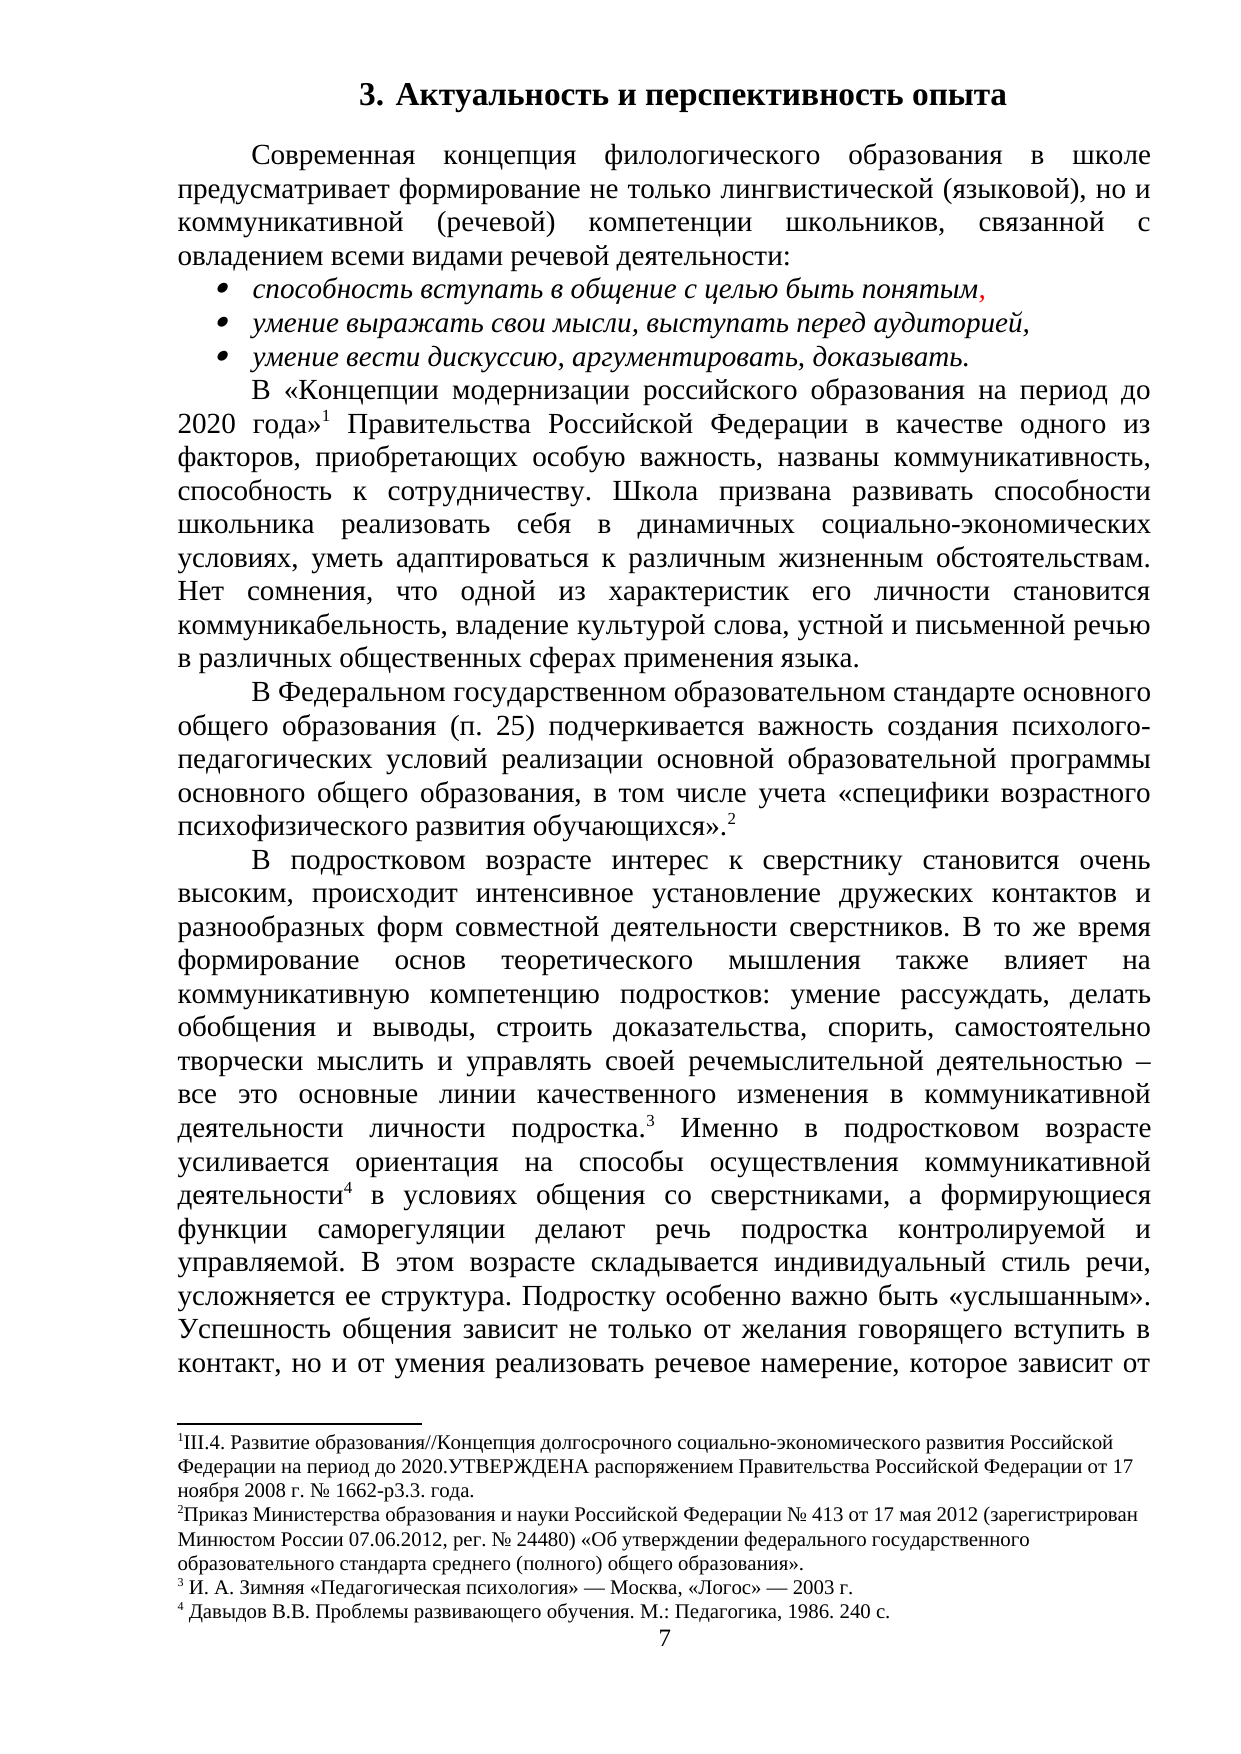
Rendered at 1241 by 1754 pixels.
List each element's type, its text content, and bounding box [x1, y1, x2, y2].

list способность вступать в общение с целью быть понятым, [215, 271, 1152, 305]
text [177, 842, 1152, 1378]
text В «Концепции модернизации российского образования на период до 2020 года» Правительства Российской Федерации в качестве одного из факторов, приобретающих особую важность, названы коммуникативность, способность к сотрудничеству. Школа призвана развивать способности школьника реализовать себя в динамичных социально-экономических условиях, уметь адаптироваться к различным жизненным обстоятельствам. Нет сомнения, что одной из характеристик его личности становится коммуникабельность, владение культурой слова, устной и письменной речью в различных общественных сферах применения языка. [177, 372, 1152, 674]
text Современная концепция филологического образования в школе предусматривает формирование не только лингвистической (языковой), но и коммуникативной (речевой) компетенции школьников, связанной с овладением всеми видами речевой деятельности: [177, 137, 1152, 271]
list Актуальность и перспективность опыта [214, 74, 1152, 112]
list умение вести дискуссию, аргументировать, доказывать. [215, 339, 1152, 372]
text В Федеральном государственном образовательном стандарте основного общего образования (п. 25) подчеркивается важность создания психолого-педагогических условий реализации основной образовательной программы основного общего образования, в том числе учета «специфики возрастного психофизического развития обучающихся». [177, 674, 1152, 842]
list умение выражать свои мысли, выступать перед аудиторией, [215, 305, 1152, 339]
